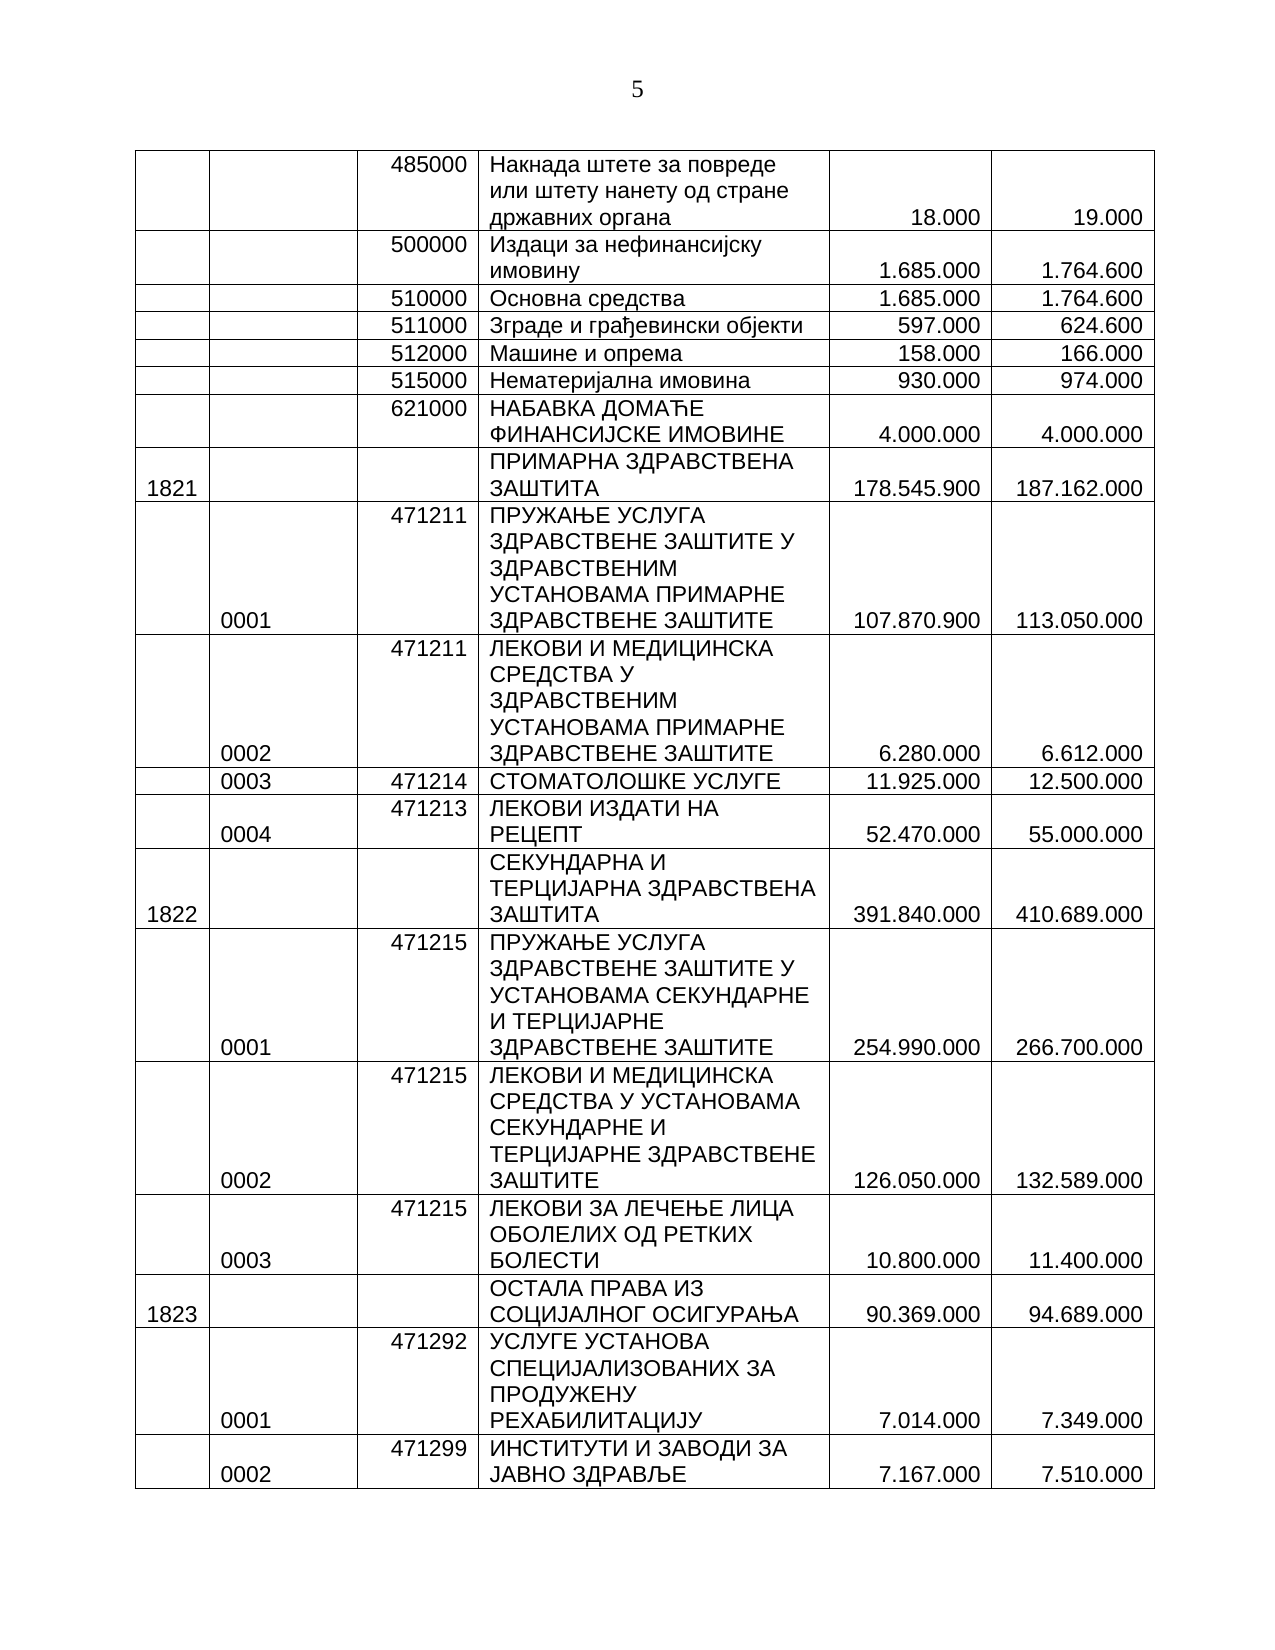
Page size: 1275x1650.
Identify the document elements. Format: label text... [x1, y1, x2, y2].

table_cell 1.764.600 [992, 231, 1154, 284]
table_cell 52.470.000 [830, 795, 991, 848]
table_cell [136, 1195, 209, 1273]
table_cell [358, 849, 478, 928]
table_cell 126.050.000 [830, 1062, 991, 1193]
table_cell 1822 [136, 849, 209, 928]
table_cell [136, 635, 209, 767]
table_cell 0002 [210, 635, 357, 767]
table_cell [210, 367, 357, 393]
table_cell ЛЕКОВИ И МЕДИЦИНСКА СРЕДСТВА У ЗДРАВСТВЕНИМ УСТАНОВАМА ПРИМАРНЕ ЗДРАВСТВЕНЕ ЗАШТИТЕ [479, 635, 829, 767]
table_cell 512000 [358, 340, 478, 366]
table_cell 6.612.000 [992, 635, 1154, 767]
table_cell 471214 [358, 768, 478, 794]
table_cell 974.000 [992, 367, 1154, 393]
table_cell 391.840.000 [830, 849, 991, 928]
table_cell 187.162.000 [992, 448, 1154, 501]
table_cell 0003 [210, 768, 357, 794]
table_cell ЛЕКОВИ И МЕДИЦИНСКА СРЕДСТВА У УСТАНОВАМА СЕКУНДАРНЕ И ТЕРЦИЈАРНЕ ЗДРАВСТВЕНЕ ЗАШТИТЕ [479, 1062, 829, 1193]
table_cell [358, 448, 478, 501]
table_cell [210, 151, 357, 230]
table_cell 0001 [210, 1328, 357, 1434]
table_cell 94.689.000 [992, 1275, 1154, 1327]
table_cell [136, 1062, 209, 1193]
table_cell [136, 395, 209, 447]
table_cell [210, 1275, 357, 1327]
table_cell 500000 [358, 231, 478, 284]
table_cell 0002 [210, 1435, 357, 1487]
table_cell [136, 768, 209, 794]
table_cell [136, 367, 209, 393]
table_cell 18.000 [830, 151, 991, 230]
table_cell [136, 151, 209, 230]
table_cell [136, 231, 209, 284]
table_cell [136, 340, 209, 366]
table_cell [136, 1435, 209, 1487]
table_cell 7.167.000 [830, 1435, 991, 1487]
table_cell 597.000 [830, 312, 991, 339]
table_cell 471211 [358, 502, 478, 634]
table_cell [210, 285, 357, 311]
table_cell 7.014.000 [830, 1328, 991, 1434]
table_cell 515000 [358, 367, 478, 393]
table_cell 1823 [136, 1275, 209, 1327]
table_cell [136, 1328, 209, 1434]
table_cell СЕКУНДАРНА И ТЕРЦИЈАРНА ЗДРАВСТВЕНА ЗАШТИТА [479, 849, 829, 928]
table_cell [136, 285, 209, 311]
table_cell 471299 [358, 1435, 478, 1487]
table_cell 624.600 [992, 312, 1154, 339]
table_cell 471211 [358, 635, 478, 767]
table_cell 6.280.000 [830, 635, 991, 767]
table_cell [136, 795, 209, 848]
table_cell 7.510.000 [992, 1435, 1154, 1487]
table_cell Накнада штете за повреде или штету нанету од стране државних органа [479, 151, 829, 230]
table_cell [210, 312, 357, 339]
table_cell [358, 1275, 478, 1327]
table_cell [136, 929, 209, 1061]
table_cell 90.369.000 [830, 1275, 991, 1327]
table_cell ПРУЖАЊЕ УСЛУГА ЗДРАВСТВЕНЕ ЗАШТИТЕ У ЗДРАВСТВЕНИМ УСТАНОВАМА ПРИМАРНЕ ЗДРАВСТВЕНЕ ЗАШТИТЕ [479, 502, 829, 634]
table_cell 930.000 [830, 367, 991, 393]
table_cell 471292 [358, 1328, 478, 1434]
table_cell 0003 [210, 1195, 357, 1273]
table_cell [210, 849, 357, 928]
table_cell 4.000.000 [830, 395, 991, 447]
table_cell 19.000 [992, 151, 1154, 230]
table_cell 471215 [358, 1195, 478, 1273]
table_cell ИНСТИТУТИ И ЗАВОДИ ЗА ЈАВНО ЗДРАВЉЕ [479, 1435, 829, 1487]
table_cell 410.689.000 [992, 849, 1154, 928]
table_cell [136, 312, 209, 339]
table_cell [210, 395, 357, 447]
table_cell 1.764.600 [992, 285, 1154, 311]
table_cell 107.870.900 [830, 502, 991, 634]
table_cell НАБАВКА ДОМАЋЕ ФИНАНСИЈСКЕ ИМОВИНЕ [479, 395, 829, 447]
table_cell 0004 [210, 795, 357, 848]
table_cell ЛЕКОВИ ЗА ЛЕЧЕЊЕ ЛИЦА ОБОЛЕЛИХ ОД РЕТКИХ БОЛЕСТИ [479, 1195, 829, 1273]
table_cell Машине и опрема [479, 340, 829, 366]
table_cell 55.000.000 [992, 795, 1154, 848]
table_cell 11.925.000 [830, 768, 991, 794]
table_cell СТОМАТОЛОШКЕ УСЛУГЕ [479, 768, 829, 794]
table_cell 11.400.000 [992, 1195, 1154, 1273]
table_cell 158.000 [830, 340, 991, 366]
table_cell ОСТАЛА ПРАВА ИЗ СОЦИЈАЛНОГ ОСИГУРАЊА [479, 1275, 829, 1327]
table_cell 621000 [358, 395, 478, 447]
table_cell [210, 231, 357, 284]
table_cell 113.050.000 [992, 502, 1154, 634]
table_cell 511000 [358, 312, 478, 339]
table_cell Зграде и грађевински објекти [479, 312, 829, 339]
table_cell 1.685.000 [830, 231, 991, 284]
table_cell 0001 [210, 502, 357, 634]
table_cell ПРУЖАЊЕ УСЛУГА ЗДРАВСТВЕНЕ ЗАШТИТЕ У УСТАНОВАМА СЕКУНДАРНЕ И ТЕРЦИЈАРНЕ ЗДРАВСТВЕНЕ ЗАШТИТЕ [479, 929, 829, 1061]
table_cell УСЛУГЕ УСТАНОВА СПЕЦИЈАЛИЗОВАНИХ ЗА ПРОДУЖЕНУ РЕХАБИЛИТАЦИЈУ [479, 1328, 829, 1434]
table_cell 12.500.000 [992, 768, 1154, 794]
table_cell 471213 [358, 795, 478, 848]
table_cell Основна средства [479, 285, 829, 311]
table_cell ПРИМАРНА ЗДРАВСТВЕНА ЗАШТИТА [479, 448, 829, 501]
table_cell 254.990.000 [830, 929, 991, 1061]
table_cell 1821 [136, 448, 209, 501]
table_cell 1.685.000 [830, 285, 991, 311]
table_cell Издаци за нефинансијску имовину [479, 231, 829, 284]
table_cell ЛЕКОВИ ИЗДАТИ НА РЕЦЕПТ [479, 795, 829, 848]
table_cell 471215 [358, 1062, 478, 1193]
table_cell 485000 [358, 151, 478, 230]
table_cell 132.589.000 [992, 1062, 1154, 1193]
table_cell 0001 [210, 929, 357, 1061]
table_cell [136, 502, 209, 634]
table_cell [210, 340, 357, 366]
table_cell Нематеријална имовина [479, 367, 829, 393]
table_cell 266.700.000 [992, 929, 1154, 1061]
table_cell 0002 [210, 1062, 357, 1193]
table_cell 4.000.000 [992, 395, 1154, 447]
table_cell [210, 448, 357, 501]
table_cell 10.800.000 [830, 1195, 991, 1273]
table_cell 471215 [358, 929, 478, 1061]
table_cell 166.000 [992, 340, 1154, 366]
table_cell 510000 [358, 285, 478, 311]
table_cell 7.349.000 [992, 1328, 1154, 1434]
table_cell 178.545.900 [830, 448, 991, 501]
